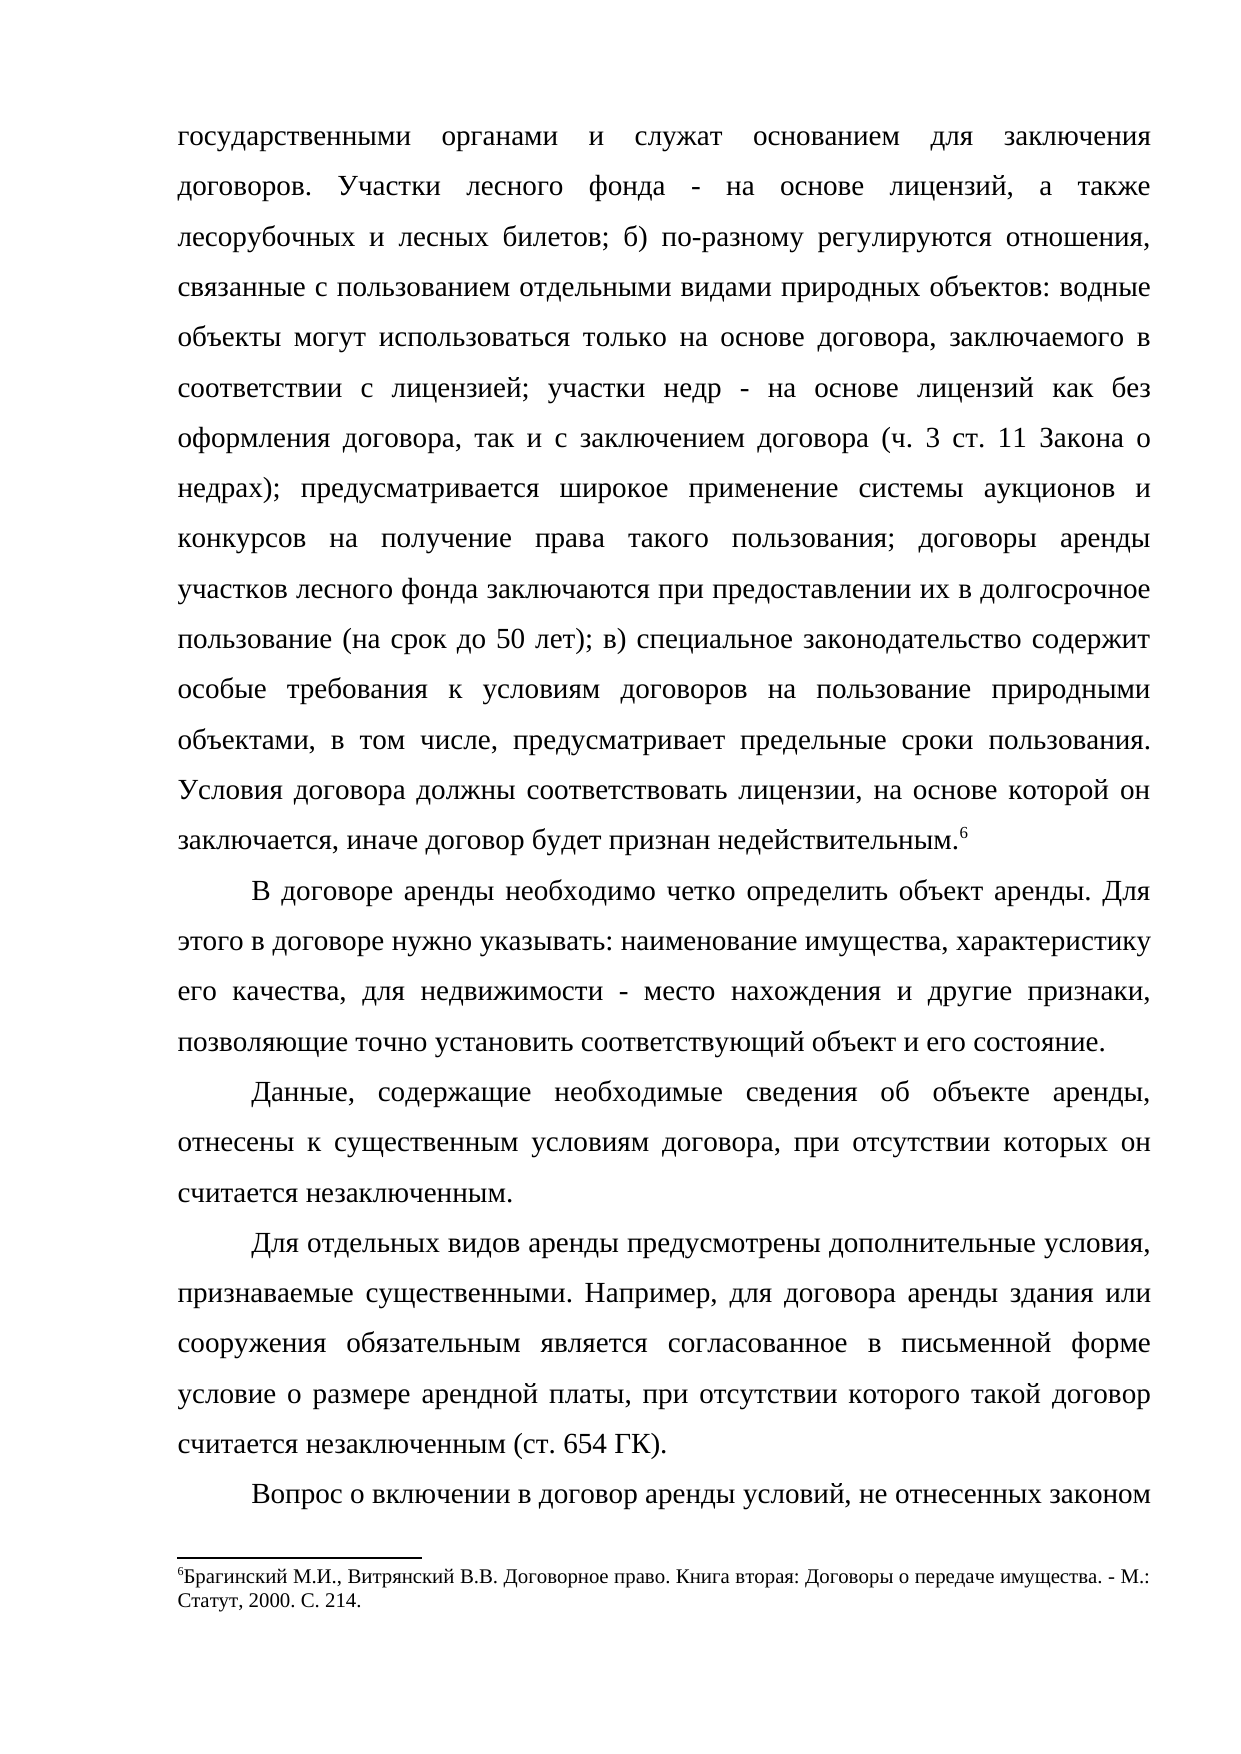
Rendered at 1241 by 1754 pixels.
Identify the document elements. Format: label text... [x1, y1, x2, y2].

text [177, 1477, 1152, 1510]
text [177, 118, 1152, 856]
text Данные, содержащие необходимые сведения об объекте аренды, отнесены к существенным условиям договора, при отсутствии которых он считается незаключенным. [177, 1074, 1152, 1208]
text В договоре аренды необходимо четко определить объект аренды. Для этого в договоре нужно указывать: наименование имущества, характеристику его качества, для недвижимости - место нахождения и другие признаки, позволяющие точно установить соответствующий объект и его состояние. [177, 873, 1152, 1057]
text Для отдельных видов аренды предусмотрены дополнительные условия, признаваемые существенными. Например, для договора аренды здания или сооружения обязательным является согласованное в письменной форме условие о размере арендной платы, при отсутствии которого такой договор считается незаключенным (ст. 654 ГК). [177, 1225, 1152, 1460]
